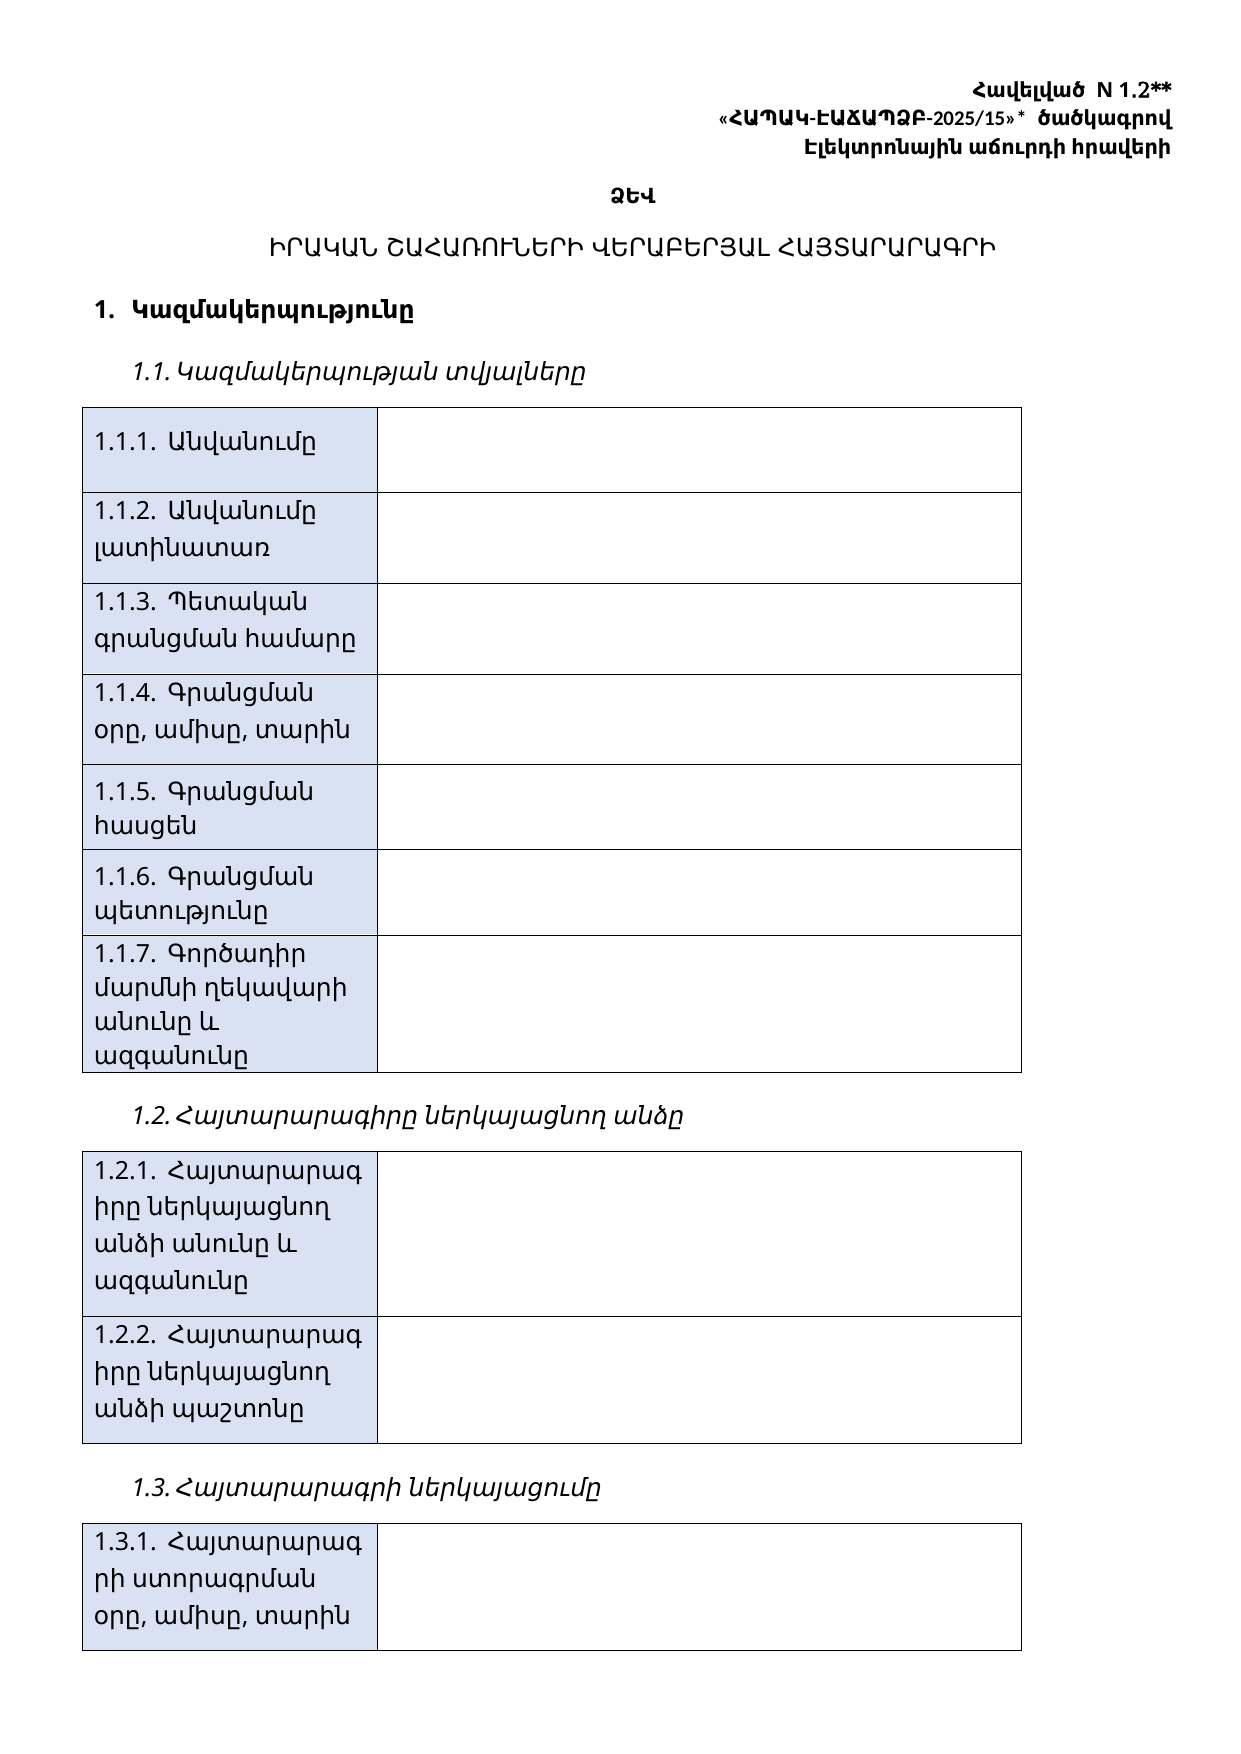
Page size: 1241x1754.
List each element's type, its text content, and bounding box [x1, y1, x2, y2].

table_cell [378, 850, 1021, 934]
table_cell [378, 675, 1021, 764]
table_cell [378, 1317, 1021, 1443]
text ՁԵՎ [94, 184, 1171, 209]
table_cell Գործադիր մարմնի ղեկավարի անունը և ազգանունը [83, 936, 377, 1072]
table_header Հայտարարագիրը ներկայացնող անձի անունը և ազգանունը [83, 1152, 377, 1316]
table_header Անվանումը [83, 408, 377, 492]
table_header [378, 408, 1021, 492]
table_cell Գրանցման հասցեն [83, 765, 377, 849]
table_cell Հայտարարագիրը ներկայացնող անձի պաշտոնը [83, 1317, 377, 1443]
text Էլեկտրոնային աճուրդի հրավերի [94, 132, 1171, 160]
list Հայտարարագիրը ներկայացնող անձը [131, 1098, 1171, 1132]
table_cell [378, 493, 1021, 583]
text «ՀԱՊԱԿ-ԷԱՃԱՊՁԲ-2025/15»* ծածկագրով [94, 103, 1171, 132]
table_cell Պետական գրանցման համարը [83, 584, 377, 673]
list Կազմակերպության տվյալները [131, 353, 1171, 387]
text Հավելված N 1․2** [94, 75, 1171, 103]
list Կազմակերպությունը [94, 291, 1171, 326]
table_cell [378, 765, 1021, 849]
table_header [378, 1524, 1021, 1650]
list Հայտարարագրի ներկայացումը [131, 1469, 1171, 1503]
table_cell Անվանումը լատինատառ [83, 493, 377, 583]
table_header [378, 1152, 1021, 1316]
table_cell [378, 936, 1021, 1072]
text ԻՐԱԿԱՆ ՇԱՀԱՌՈՒՆԵՐԻ ՎԵՐԱԲԵՐՅԱԼ ՀԱՅՏԱՐԱՐԱԳՐԻ [94, 233, 1171, 262]
table_cell Գրանցման պետությունը [83, 850, 377, 934]
table_header Հայտարարագրի ստորագրման օրը, ամիսը, տարին [83, 1524, 377, 1650]
table_cell [378, 584, 1021, 673]
table_cell Գրանցման օրը, ամիսը, տարին [83, 675, 377, 764]
